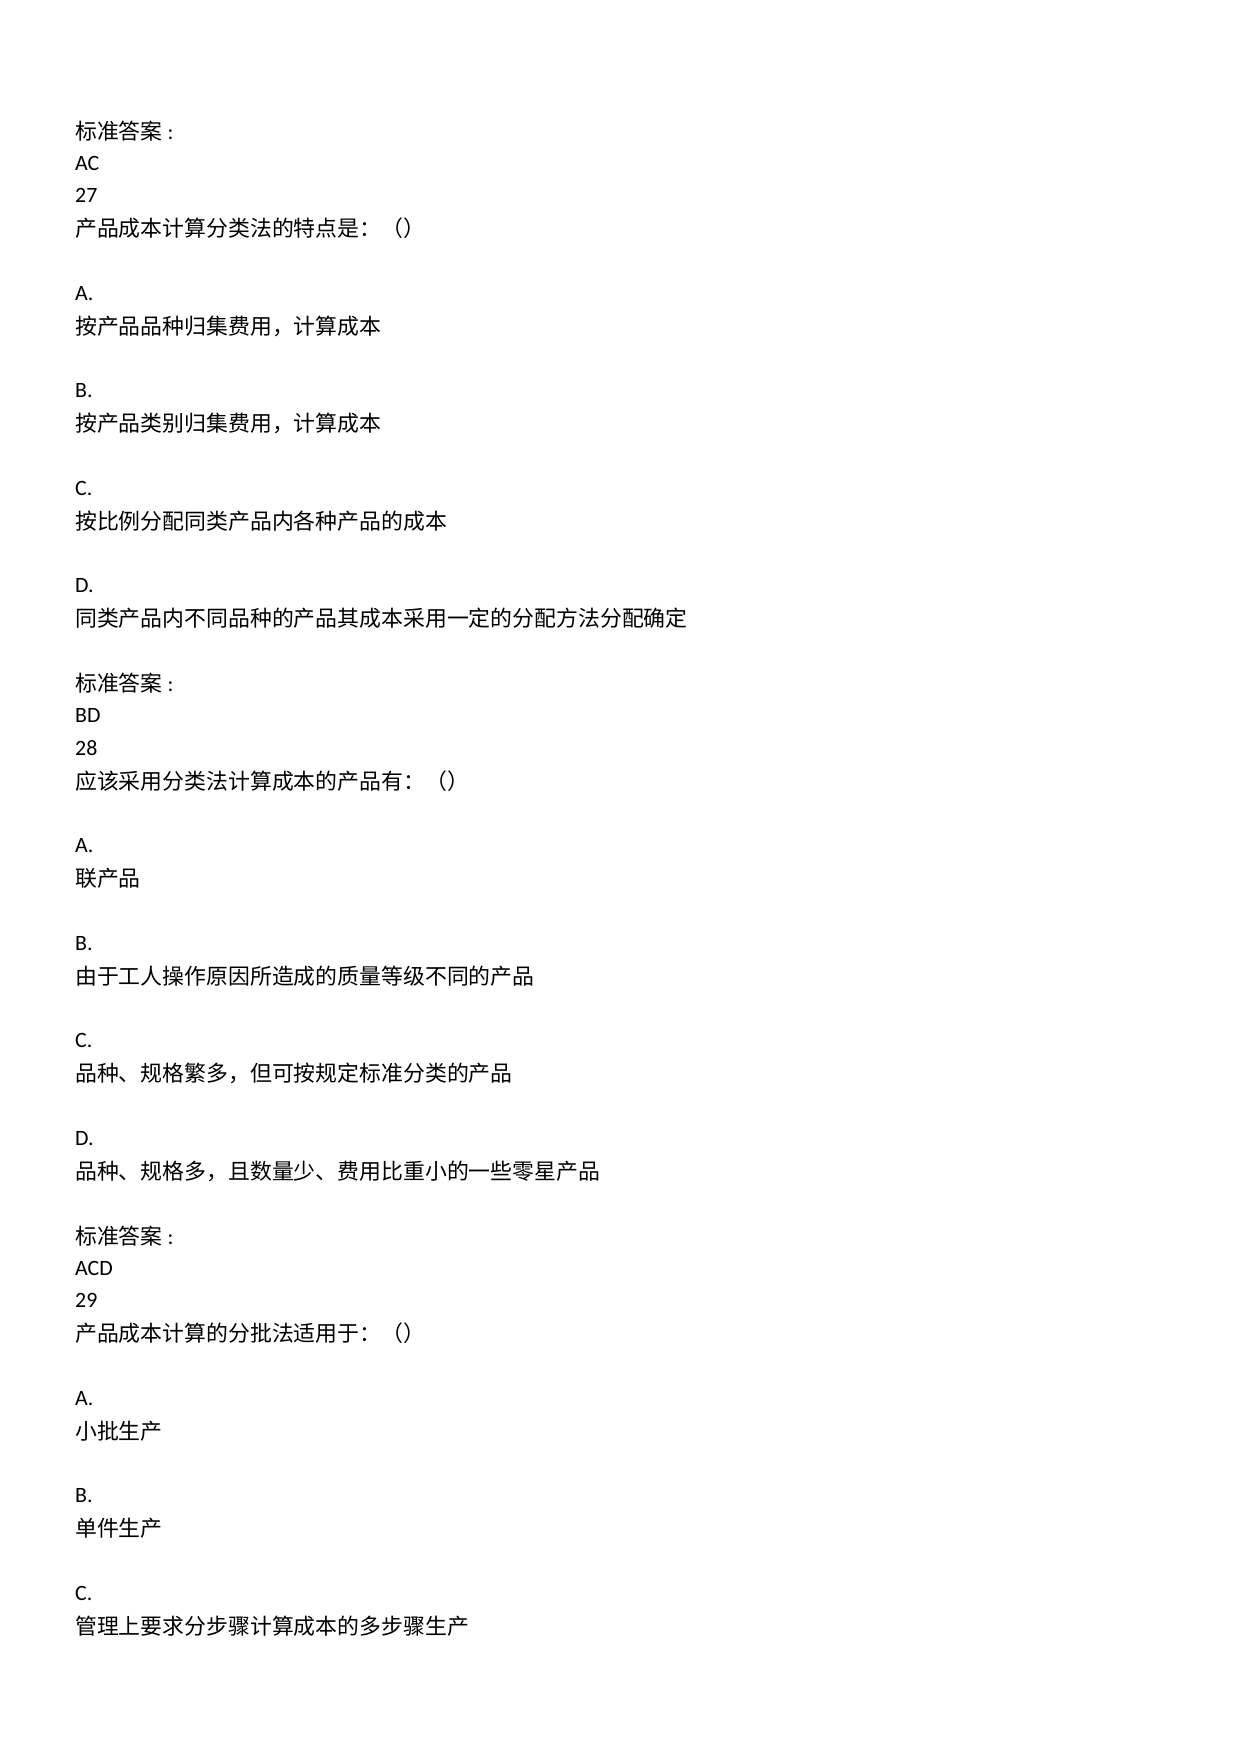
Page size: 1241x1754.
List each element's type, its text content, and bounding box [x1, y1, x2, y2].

text 品种、规格繁多，但可按规定标准分类的产品 [75, 1056, 1165, 1088]
text 27 [75, 178, 1165, 211]
text B. [75, 926, 1165, 958]
text A. [75, 828, 1165, 861]
text 管理上要求分步骤计算成本的多步骤生产 [75, 1608, 1165, 1641]
text 按产品品种归集费用，计算成本 [75, 308, 1165, 341]
text 标准答案 : [75, 113, 1165, 146]
text B. [75, 1478, 1165, 1511]
text C. [75, 1576, 1165, 1608]
text 单件生产 [75, 1511, 1165, 1543]
text 同类产品内不同品种的产品其成本采用一定的分配方法分配确定 [75, 601, 1165, 633]
text AC [75, 146, 1165, 178]
text 由于工人操作原因所造成的质量等级不同的产品 [75, 958, 1165, 991]
text 按产品类别归集费用，计算成本 [75, 406, 1165, 438]
text D. [75, 568, 1165, 601]
text A. [75, 276, 1165, 308]
text 按比例分配同类产品内各种产品的成本 [75, 503, 1165, 536]
text BD [75, 698, 1165, 731]
text C. [75, 1023, 1165, 1056]
text 联产品 [75, 861, 1165, 893]
text D. [75, 1121, 1165, 1153]
text ACD [75, 1251, 1165, 1283]
text 小批生产 [75, 1413, 1165, 1446]
text A. [75, 1381, 1165, 1413]
text C. [75, 471, 1165, 503]
text 产品成本计算分类法的特点是：（） [75, 211, 1165, 243]
text 产品成本计算的分批法适用于：（） [75, 1316, 1165, 1348]
text 29 [75, 1283, 1165, 1316]
text 应该采用分类法计算成本的产品有：（） [75, 763, 1165, 796]
text 标准答案 : [75, 1218, 1165, 1251]
text 标准答案 : [75, 666, 1165, 698]
text 品种、规格多，且数量少、费用比重小的一些零星产品 [75, 1153, 1165, 1186]
text 28 [75, 731, 1165, 763]
text B. [75, 373, 1165, 406]
